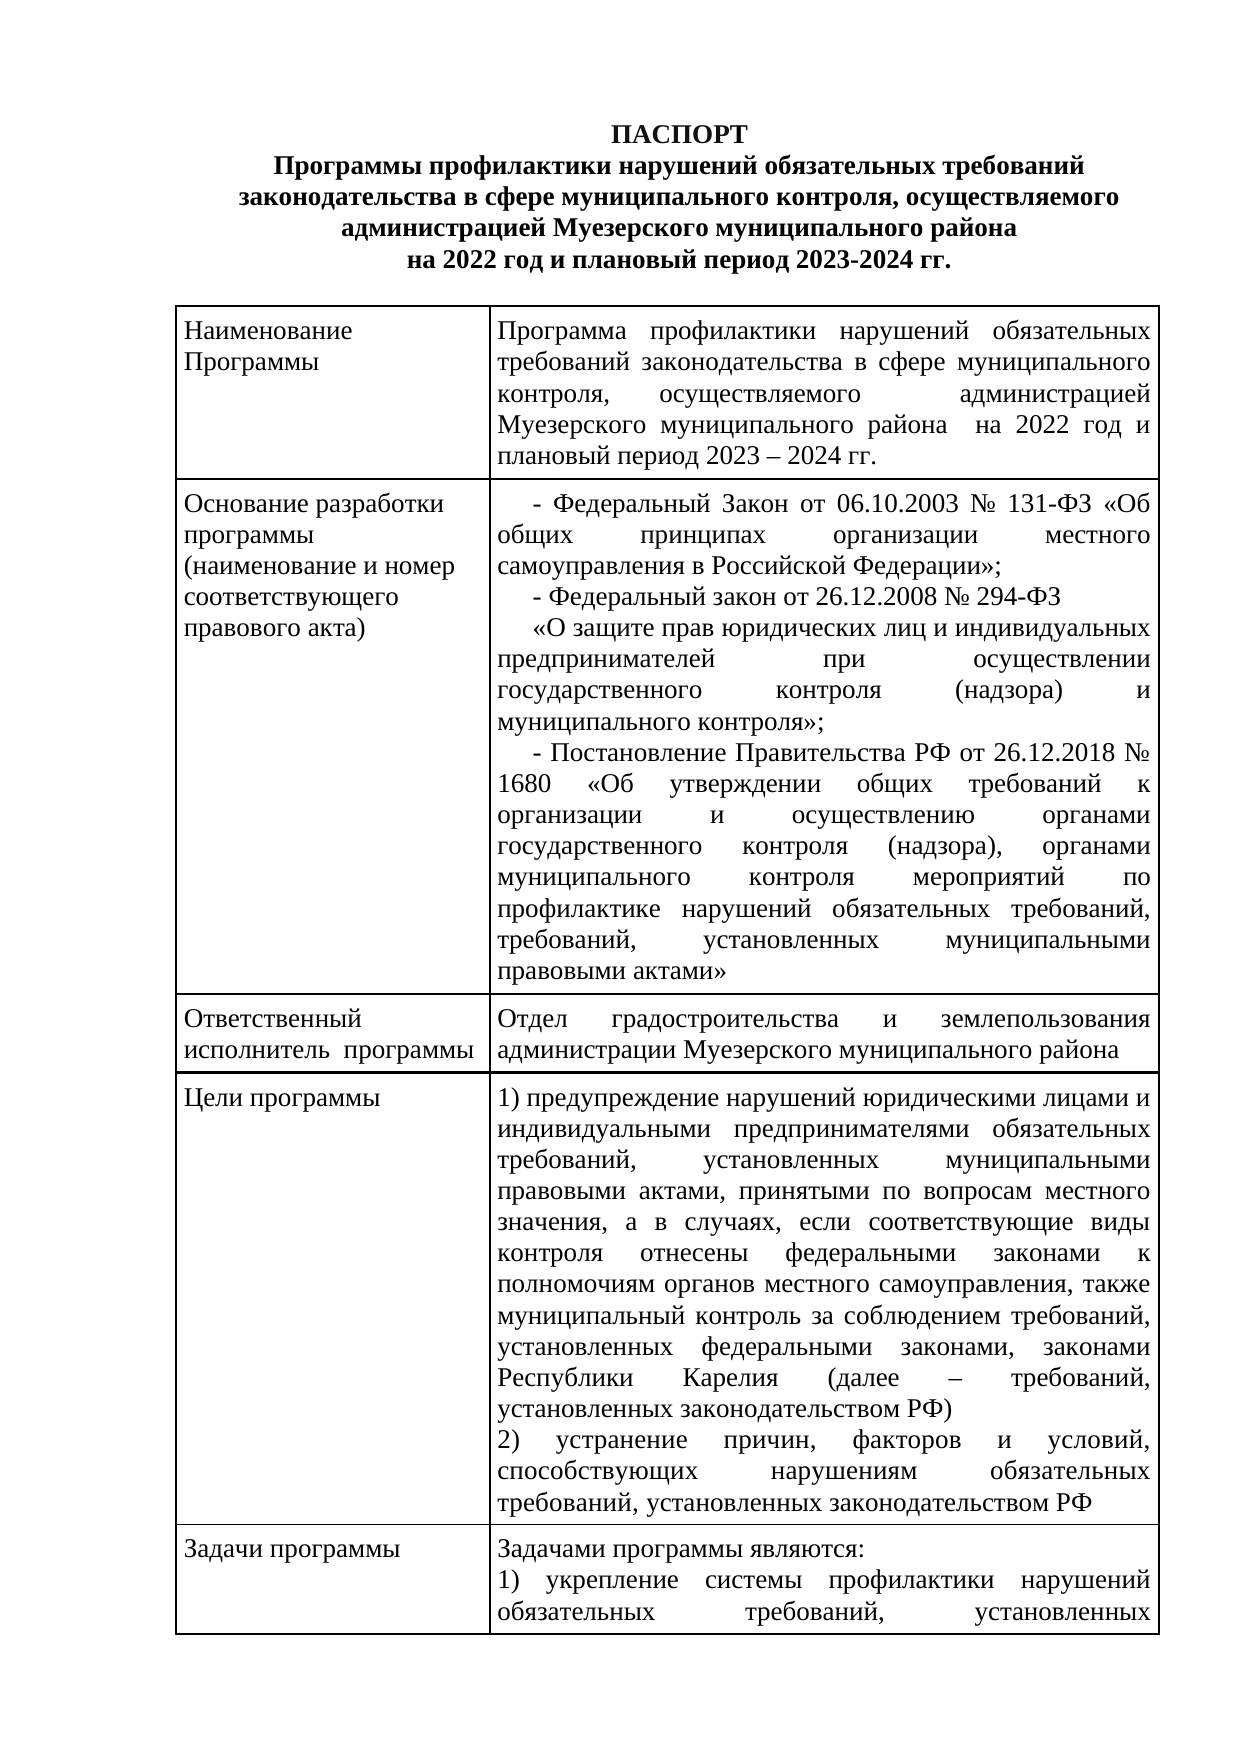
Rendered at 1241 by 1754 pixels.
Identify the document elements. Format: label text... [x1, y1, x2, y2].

title Программы профилактики нарушений обязательных требований законодательства в сфере муниципального контроля, осуществляемого [177, 149, 1181, 212]
table_header Наименование Программы [177, 307, 489, 477]
table_cell Отдел градостроительства и землепользования администрации Муезерского муниципального района [491, 995, 1158, 1071]
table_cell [491, 1525, 1158, 1633]
table_cell 1) предупреждение нарушений юридическими лицами и индивидуальными предпринимателями обязательных требований, установленных муниципальными правовыми актами, принятыми по вопросам местного значения, а в случаях, если соответствующие виды контроля отнесены федеральными законами к полномочиям органов местного самоуправления, также муниципальный контроль за соблюдением требований, установленных федеральными законами, законами Республики Карелия (далее – требований, установленных законодательством РФ) 2) устранение причин, факторов и условий, способствующих нарушениям обязательных требований, установленных законодательством РФ [491, 1074, 1158, 1524]
table_cell Цели программы [177, 1074, 489, 1524]
title на 2022 год и плановый период 2023-2024 гг. [177, 243, 1181, 274]
table_cell Основание разработки программы (наименование и номер соответствующего правового акта) [177, 480, 489, 992]
table_cell Ответственный исполнитель программы [177, 995, 489, 1071]
table_cell - Федеральный Закон от 06.10.2003 № 131-ФЗ «Об общих принципах организации местного самоуправления в Российской Федерации»; - Федеральный закон от 26.12.2008 № 294-ФЗ «О защите прав юридических лиц и индивидуальных предпринимателей при осуществлении государственного контроля (надзора) и муниципального контроля»; - Постановление Правительства РФ от 26.12.2018 № 1680 «Об утверждении общих требований к организации и осуществлению органами государственного контроля (надзора), органами муниципального контроля мероприятий по профилактике нарушений обязательных требований, требований, установленных муниципальными правовыми актами» [491, 480, 1158, 992]
table_header Программа профилактики нарушений обязательных требований законодательства в сфере муниципального контроля, осуществляемого администрацией Муезерского муниципального района на 2022 год и плановый период 2023 – 2024 гг. [491, 307, 1158, 477]
table_cell Задачи программы [177, 1525, 489, 1633]
title ПАСПОРТ [177, 118, 1181, 149]
title администрацией Муезерского муниципального района [177, 212, 1181, 243]
